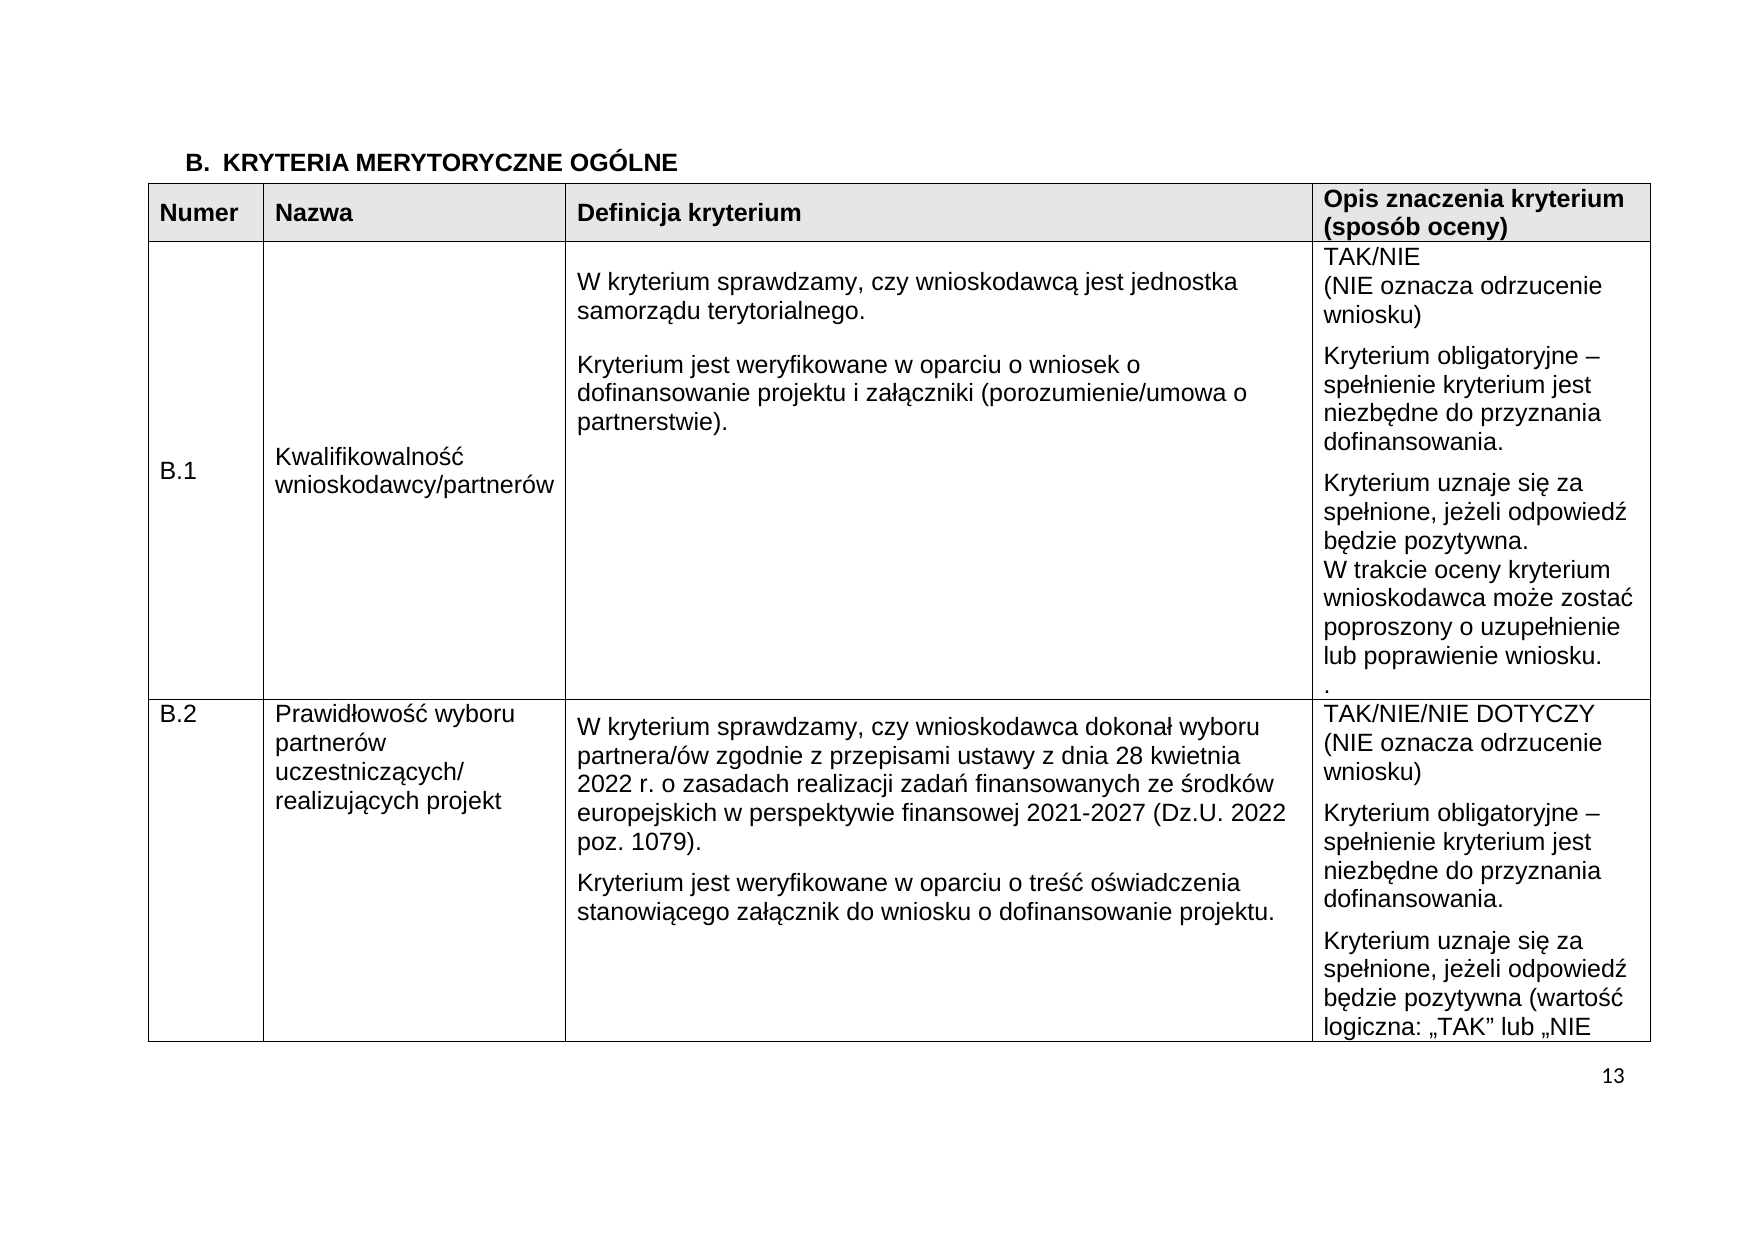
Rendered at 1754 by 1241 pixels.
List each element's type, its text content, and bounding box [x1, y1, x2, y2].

table_header Numer [149, 184, 263, 241]
table_cell B.2 [149, 700, 263, 1041]
table_cell W kryterium sprawdzamy, czy wnioskodawcą jest jednostka samorządu terytorialnego. Kryterium jest weryfikowane w oparciu o wniosek o dofinansowanie projektu i załączniki (porozumienie/umowa o partnerstwie). [566, 242, 1312, 698]
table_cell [264, 700, 565, 1041]
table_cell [1313, 700, 1650, 1041]
subtitle KRYTERIA MERYTORYCZNE OGÓLNE [185, 148, 1624, 176]
table_cell TAK/NIE (NIE oznacza odrzucenie wniosku) Kryterium obligatoryjne – spełnienie kryterium jest niezbędne do przyznania dofinansowania. Kryterium uznaje się za spełnione, jeżeli odpowiedź będzie pozytywna. W trakcie oceny kryterium wnioskodawca może zostać poproszony o uzupełnienie lub poprawienie wniosku. . [1313, 242, 1650, 698]
table_header Nazwa [264, 184, 565, 241]
table_cell B.1 [149, 242, 263, 698]
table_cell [566, 700, 1312, 1041]
table_header Opis znaczenia kryterium (sposób oceny) [1313, 184, 1650, 241]
table_header Definicja kryterium [566, 184, 1312, 241]
table_cell Kwalifikowalność wnioskodawcy/partnerów [264, 242, 565, 698]
